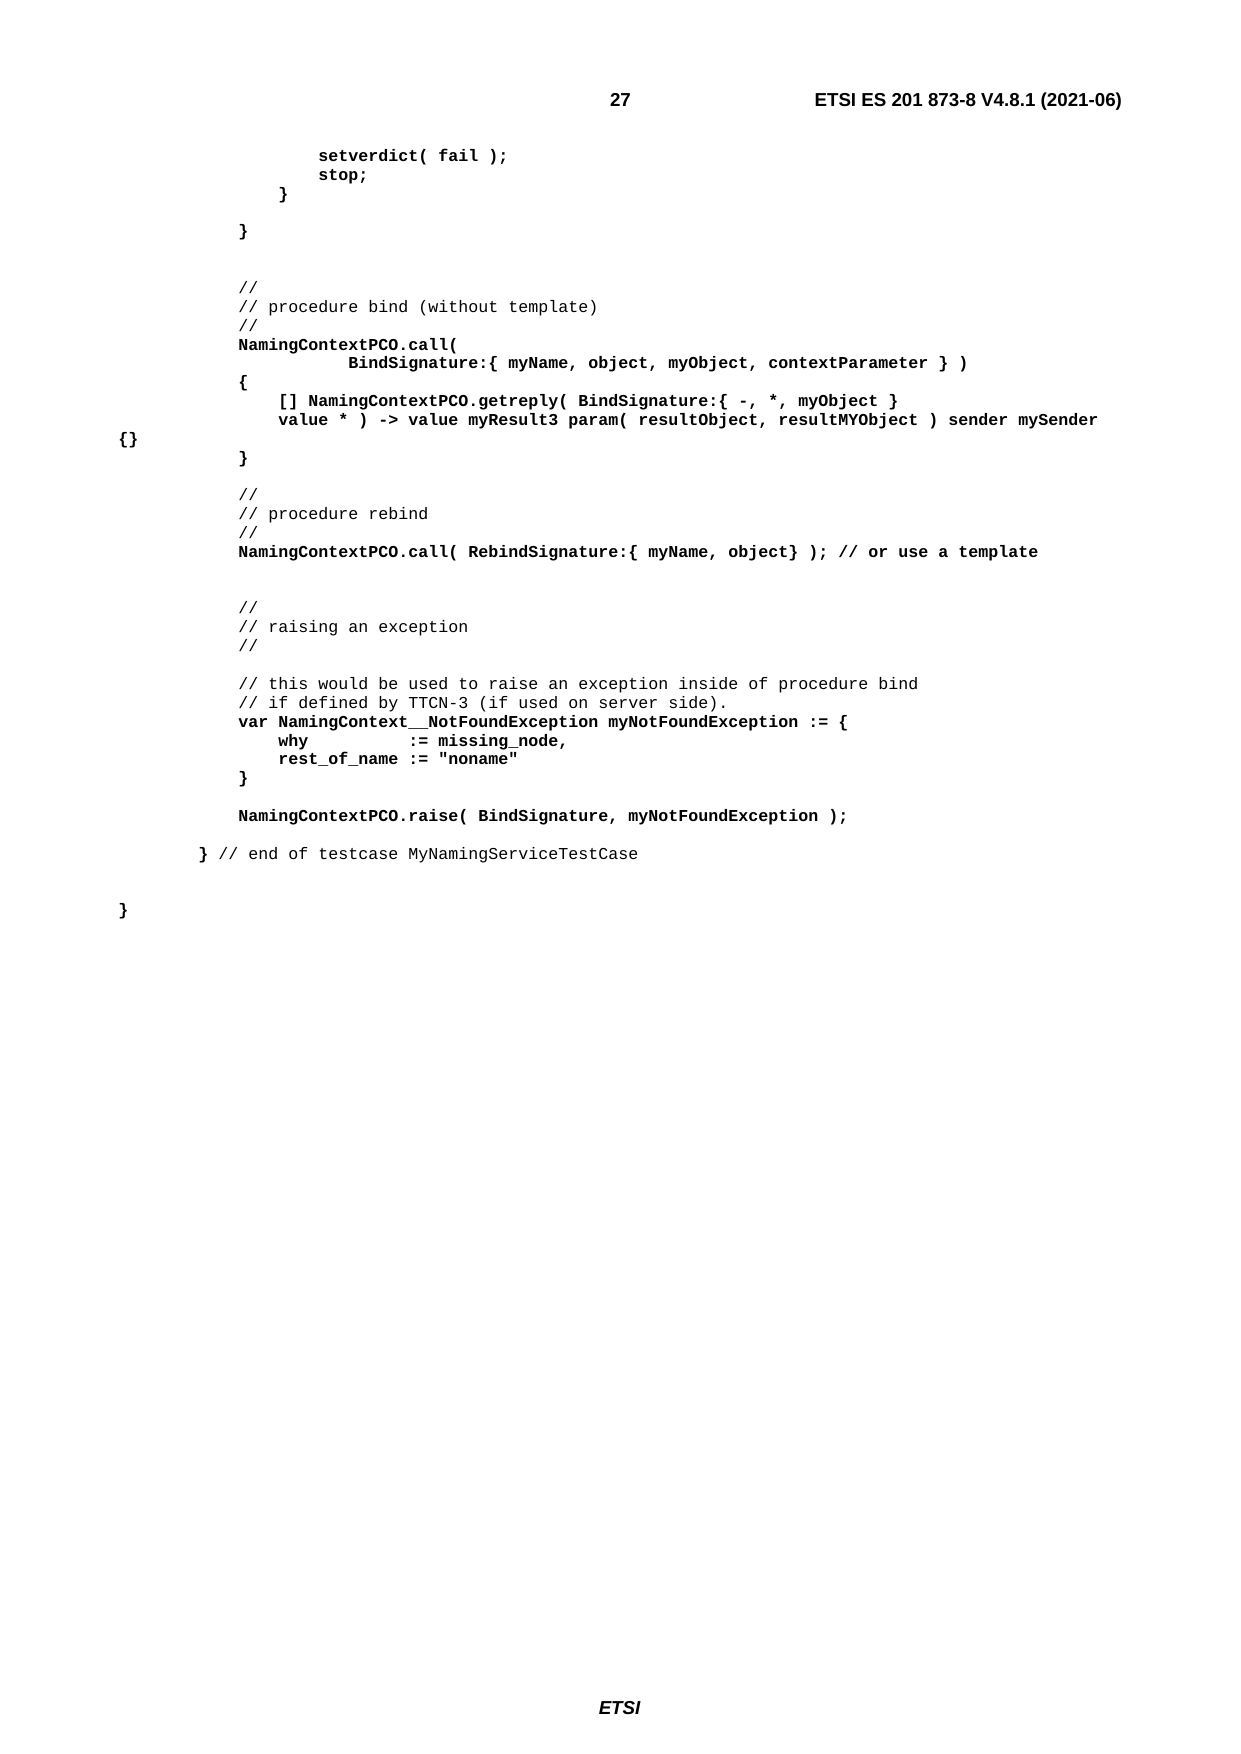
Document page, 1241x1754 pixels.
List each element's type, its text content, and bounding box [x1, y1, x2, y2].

text } [118, 449, 1122, 468]
text why := missing_node, [118, 732, 1122, 751]
text // [118, 600, 1122, 619]
text NamingContextPCO.call( [118, 336, 1122, 355]
text value * ) -> value myResult3 param( resultObject, resultMYObject ) sender mySender {} [118, 412, 1122, 449]
text // this would be used to raise an exception inside of procedure bind [118, 676, 1122, 694]
text } [118, 770, 1122, 789]
text } [118, 223, 1122, 242]
text // if defined by TTCN-3 (if used on server side). [118, 694, 1122, 713]
text setverdict( fail ); [118, 148, 1122, 166]
text { [118, 374, 1122, 393]
text NamingContextPCO.call( RebindSignature:{ myName, object} ); // or use a template [118, 543, 1122, 562]
text // [118, 525, 1122, 543]
text // [118, 279, 1122, 298]
text rest_of_name := "noname" [118, 751, 1122, 770]
text stop; [118, 166, 1122, 185]
text NamingContextPCO.raise( BindSignature, myNotFoundException ); [118, 807, 1122, 826]
text } [118, 185, 1122, 204]
text [] NamingContextPCO.getreply( BindSignature:{ -, *, myObject } [118, 393, 1122, 412]
text // [118, 487, 1122, 506]
text // procedure bind (without template) [118, 298, 1122, 317]
text // [118, 317, 1122, 336]
text } // end of testcase MyNamingServiceTestCase [118, 845, 1122, 864]
text // procedure rebind [118, 506, 1122, 525]
text // raising an exception [118, 619, 1122, 638]
text // [118, 638, 1122, 657]
text var NamingContext__NotFoundException myNotFoundException := { [118, 713, 1122, 732]
text } [118, 902, 1122, 921]
text BindSignature:{ myName, object, myObject, contextParameter } ) [118, 355, 1122, 374]
